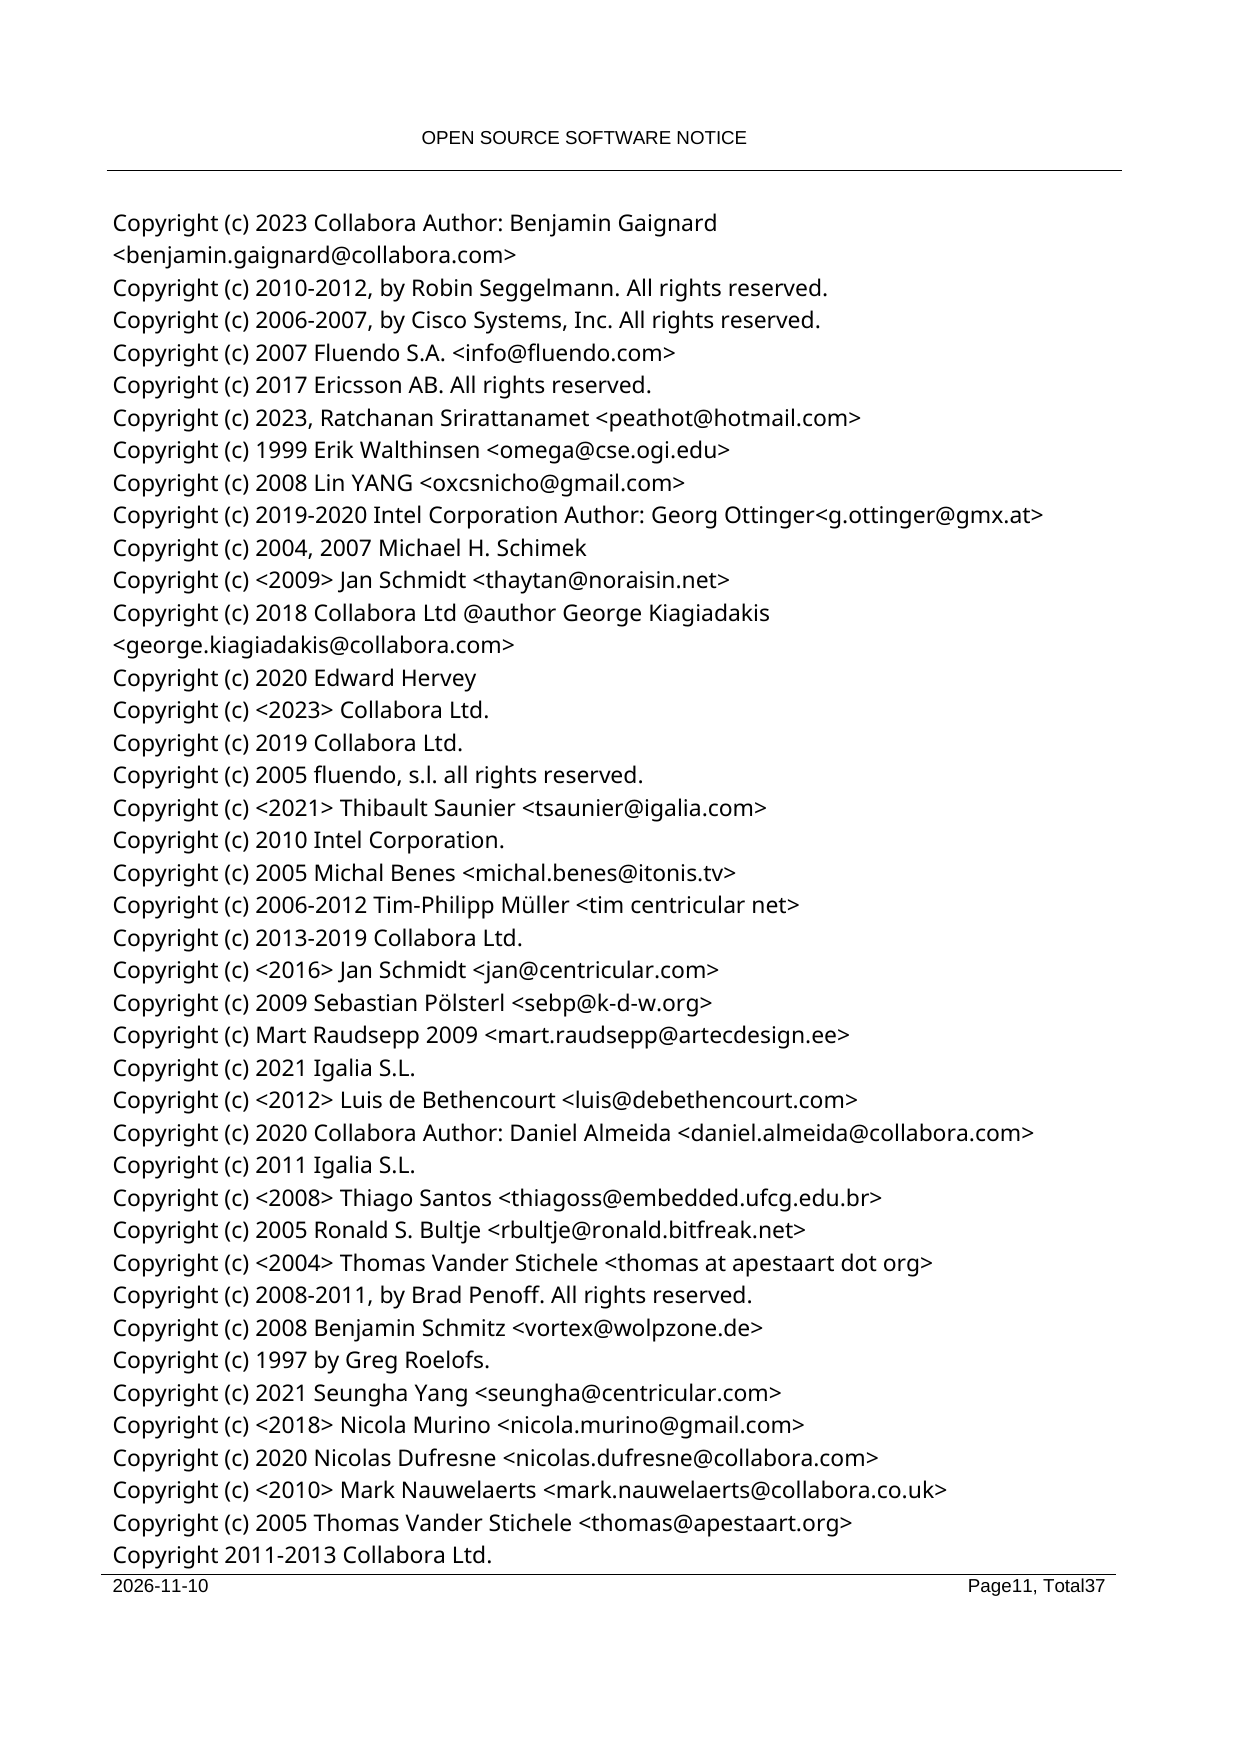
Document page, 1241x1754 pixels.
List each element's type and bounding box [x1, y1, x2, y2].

text [112, 206, 1128, 1571]
